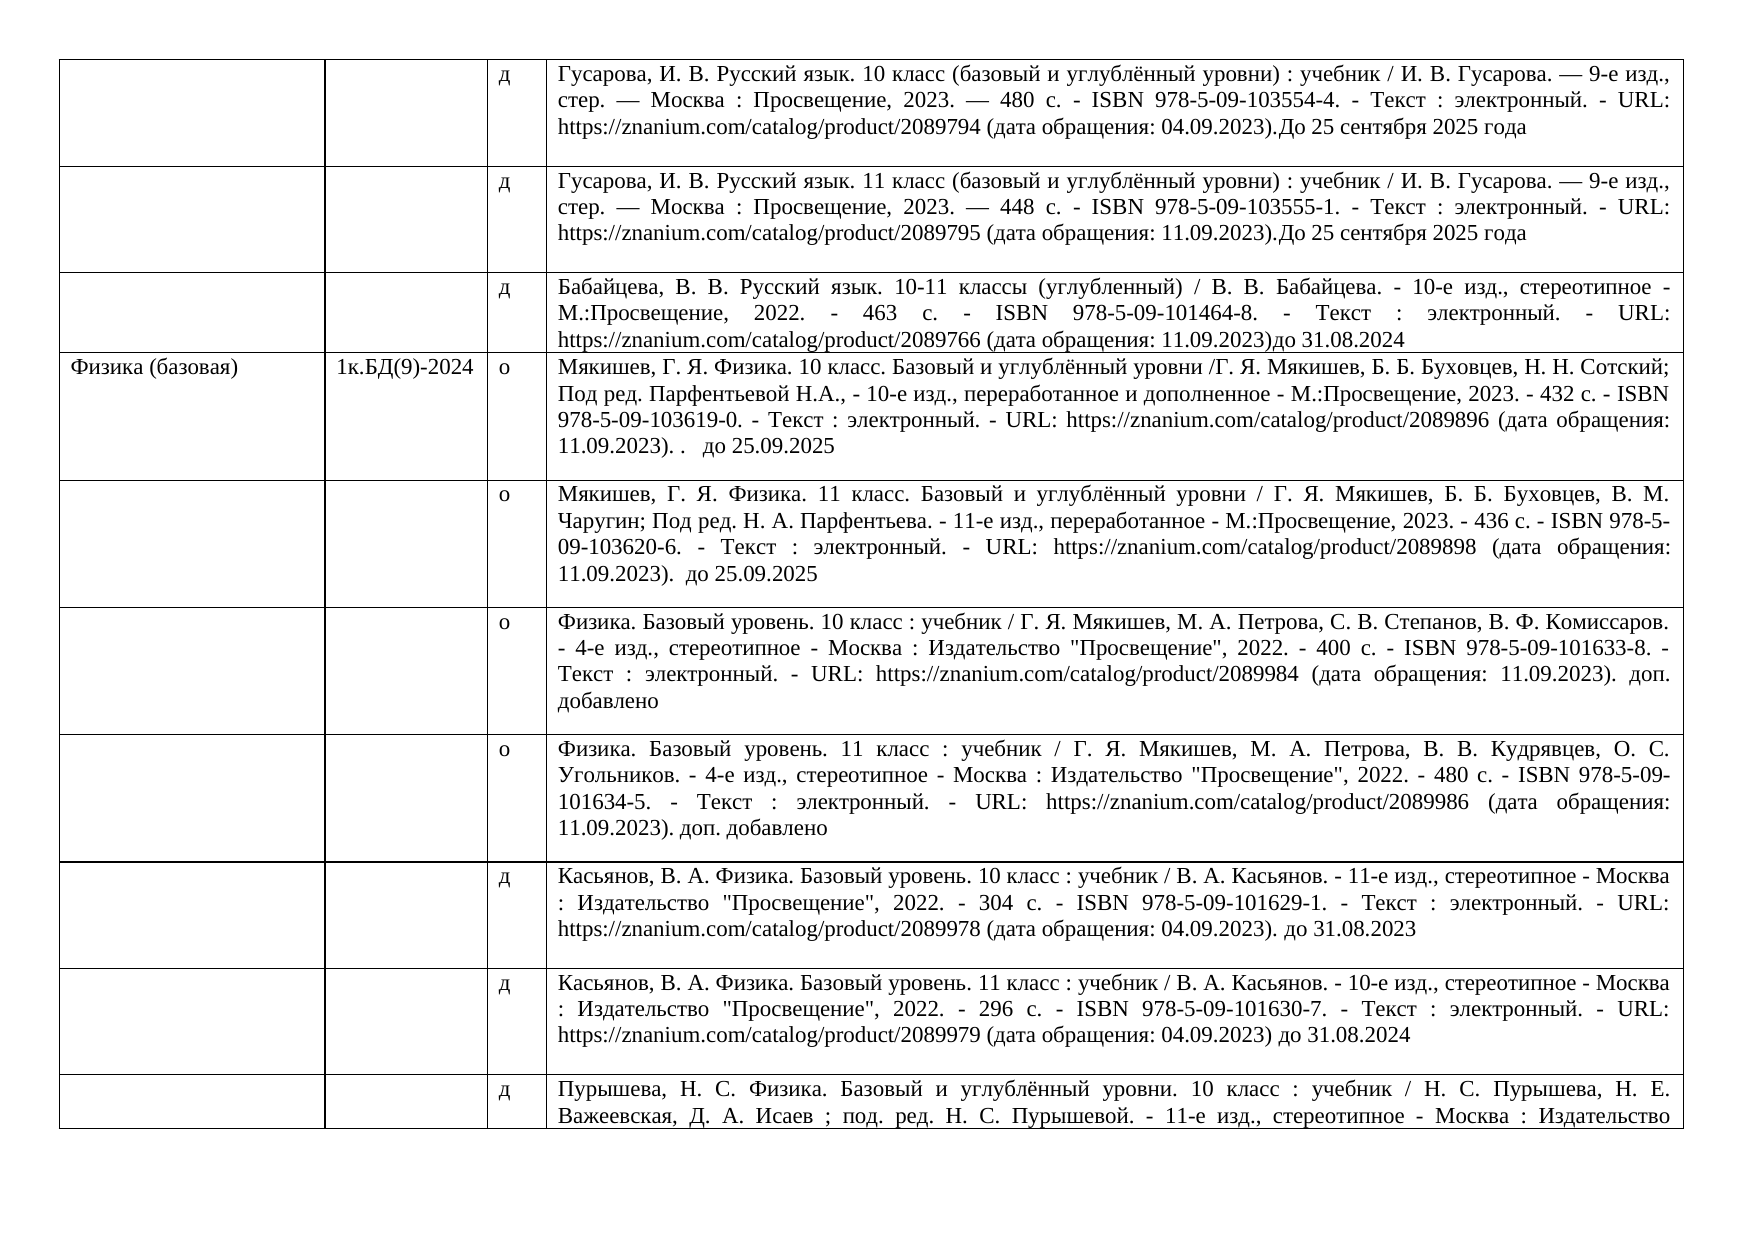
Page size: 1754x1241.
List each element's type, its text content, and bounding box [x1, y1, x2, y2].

table_cell д [488, 167, 546, 272]
table_cell [60, 863, 324, 968]
table_cell о [488, 735, 546, 861]
table_cell [326, 608, 487, 734]
table_cell Касьянов, В. А. Физика. Базовый уровень. 11 класс : учебник / В. А. Касьянов. - 10-е изд., стереотипное - Москва : Издательство "Просвещение", 2022. - 296 с. - ISBN 978-5-09-101630-7. - Текст : электронный. - URL: https://znanium.com/catalog/product/2089979 (дата обращения: 04.09.2023) до 31.08.2024 [547, 969, 1683, 1074]
table_cell [60, 735, 324, 861]
table_cell Гусарова, И. В. Русский язык. 11 класс (базовый и углублённый уровни) : учебник / И. В. Гусарова. — 9-е изд., стер. — Москва : Просвещение, 2023. — 448 c. - ISBN 978-5-09-103555-1. - Текст : электронный. - URL: https://znanium.com/catalog/product/2089795 (дата обращения: 11.09.2023).До 25 сентября 2025 года [547, 167, 1683, 272]
table_cell [60, 608, 324, 734]
table_cell [60, 969, 324, 1074]
table_cell [60, 167, 324, 272]
table_cell о [488, 481, 546, 607]
table_cell [326, 1075, 487, 1128]
table_cell [60, 481, 324, 607]
table_cell Гусарова, И. В. Русский язык. 10 класс (базовый и углублённый уровни) : учебник / И. В. Гусарова. — 9-е изд., стер. — Москва : Просвещение, 2023. — 480 c. - ISBN 978-5-09-103554-4. - Текст : электронный. - URL: https://znanium.com/catalog/product/2089794 (дата обращения: 04.09.2023).До 25 сентября 2025 года [547, 60, 1683, 166]
table_cell [326, 863, 487, 968]
table_cell о [488, 353, 546, 479]
table_cell [326, 969, 487, 1074]
table_cell [326, 167, 487, 272]
table_cell [60, 273, 324, 352]
table_cell о [488, 608, 546, 734]
table_cell д [488, 60, 546, 166]
table_cell Физика (базовая) [60, 353, 324, 479]
table_cell д [488, 273, 546, 352]
table_cell д [488, 969, 546, 1074]
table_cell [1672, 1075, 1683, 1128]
table_cell Мякишев, Г. Я. Физика. 11 класс. Базовый и углублённый уровни / Г. Я. Мякишев, Б. Б. Буховцев, В. М. Чаругин; Под ред. Н. А. Парфентьева. - 11-е изд., переработанное - М.:Просвещение, 2023. - 436 с. - ISBN 978-5-09-103620-6. - Текст : электронный. - URL: https://znanium.com/catalog/product/2089898 (дата обращения: 11.09.2023). до 25.09.2025 [547, 481, 1683, 607]
table_cell [326, 481, 487, 607]
table_cell Касьянов, В. А. Физика. Базовый уровень. 10 класс : учебник / В. А. Касьянов. - 11-е изд., стереотипное - Москва : Издательство "Просвещение", 2022. - 304 с. - ISBN 978-5-09-101629-1. - Текст : электронный. - URL: https://znanium.com/catalog/product/2089978 (дата обращения: 04.09.2023). до 31.08.2023 [547, 863, 1683, 968]
table_cell Физика. Базовый уровень. 11 класс : учебник / Г. Я. Мякишев, М. А. Петрова, В. В. Кудрявцев, О. С. Угольников. - 4-е изд., стереотипное - Москва : Издательство "Просвещение", 2022. - 480 с. - ISBN 978-5-09-101634-5. - Текст : электронный. - URL: https://znanium.com/catalog/product/2089986 (дата обращения: 11.09.2023). доп. добавлено [547, 735, 1683, 861]
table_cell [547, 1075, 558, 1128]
table_cell Мякишев, Г. Я. Физика. 10 класс. Базовый и углублённый уровни /Г. Я. Мякишев, Б. Б. Буховцев, Н. Н. Сотский; Под ред. Парфентьевой Н.А., - 10-е изд., переработанное и дополненное - М.:Просвещение, 2023. - 432 с. - ISBN 978-5-09-103619-0. - Текст : электронный. - URL: https://znanium.com/catalog/product/2089896 (дата обращения: 11.09.2023). . до 25.09.2025 [547, 353, 1683, 479]
table_cell Физика. Базовый уровень. 10 класс : учебник / Г. Я. Мякишев, М. А. Петрова, С. В. Степанов, В. Ф. Комиссаров. - 4-е изд., стереотипное - Москва : Издательство "Просвещение", 2022. - 400 с. - ISBN 978-5-09-101633-8. - Текст : электронный. - URL: https://znanium.com/catalog/product/2089984 (дата обращения: 11.09.2023). доп. добавлено [547, 608, 1683, 734]
table_cell 1к.БД(9)-2024 [326, 353, 487, 479]
table_cell д [488, 863, 546, 968]
table_cell д [488, 1075, 546, 1128]
table_cell [60, 60, 324, 166]
table_cell [326, 735, 487, 861]
table_cell [326, 273, 487, 352]
table_cell Бабайцева, В. В. Русский язык. 10-11 классы (углубленный) / В. В. Бабайцева. - 10-е изд., стереотипное - М.:Просвещение, 2022. - 463 с. - ISBN 978-5-09-101464-8. - Текст : электронный. - URL: https://znanium.com/catalog/product/2089766 (дата обращения: 11.09.2023)до 31.08.2024 [547, 273, 1683, 352]
table_cell [60, 1075, 324, 1128]
table_cell [326, 60, 487, 166]
